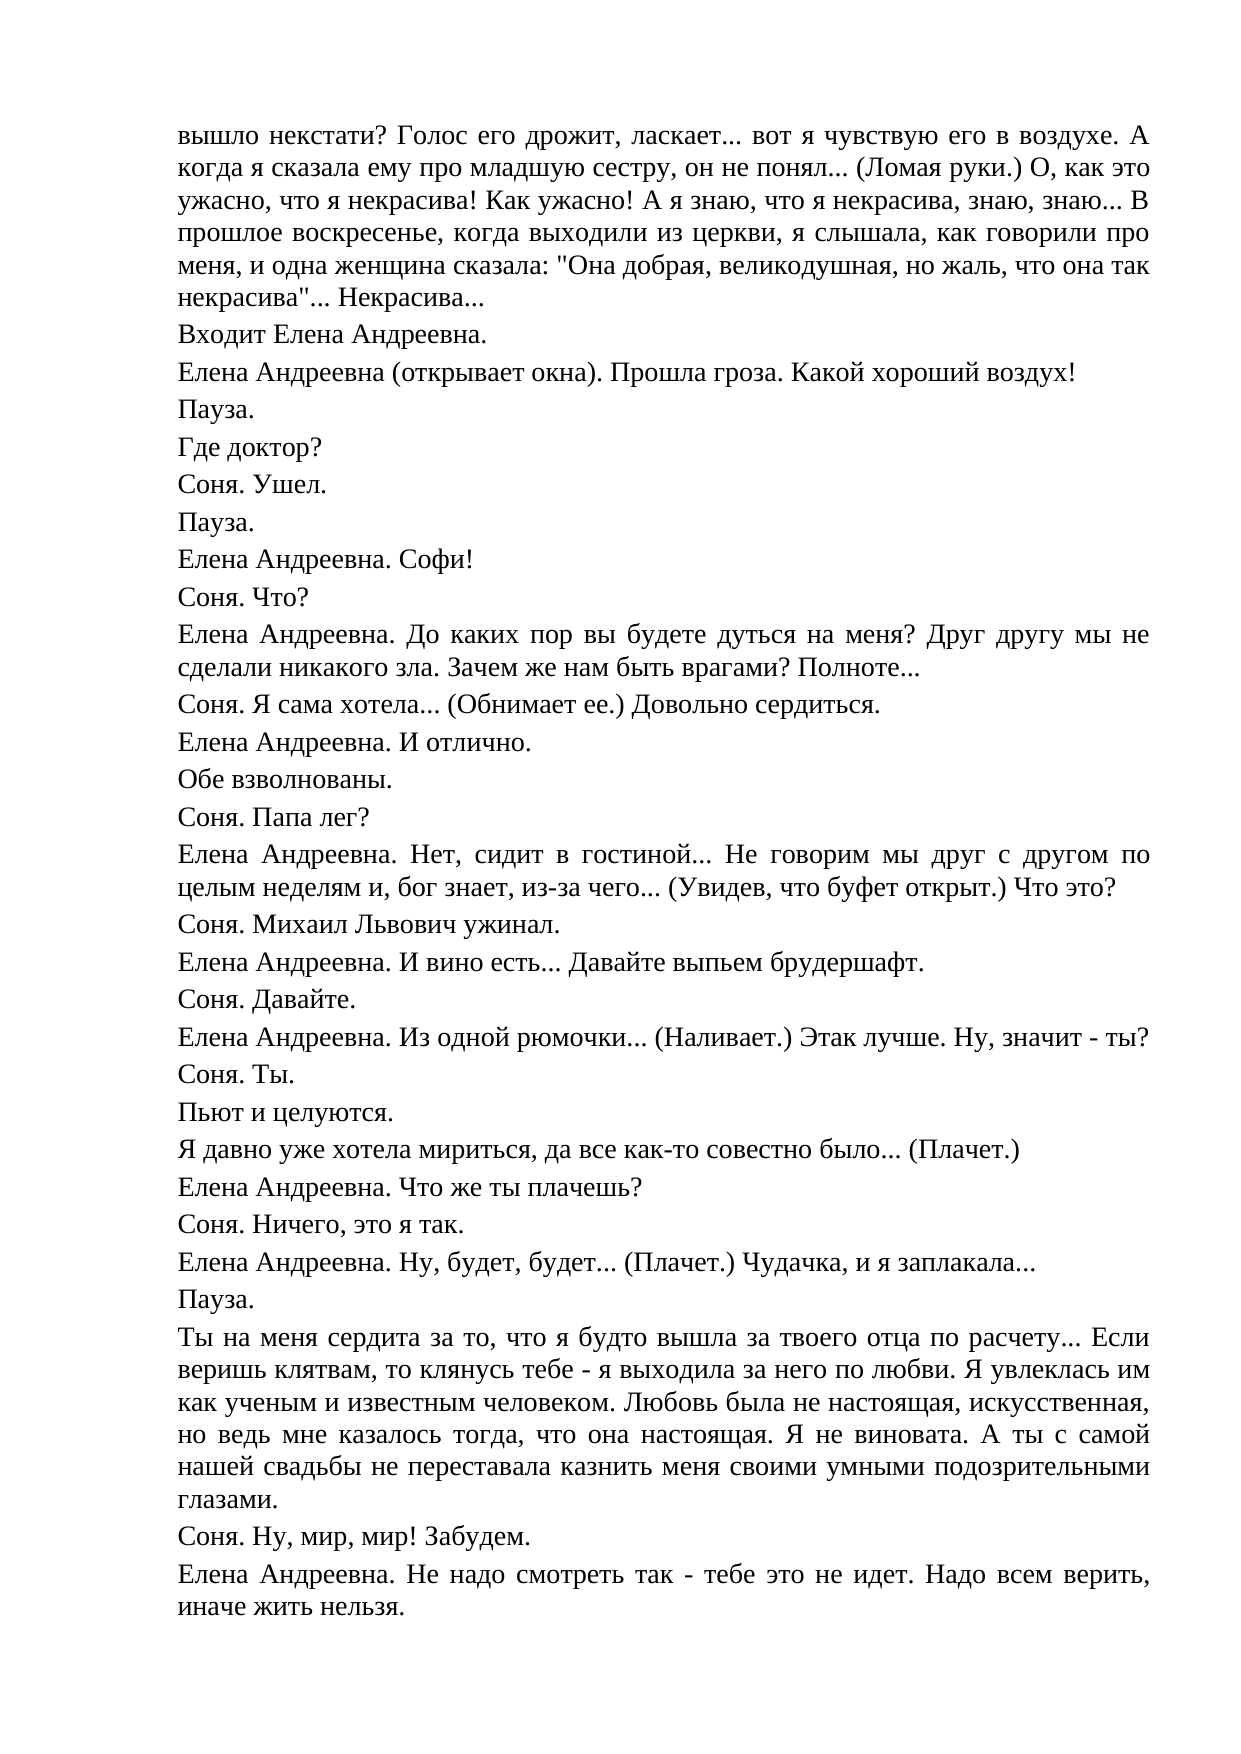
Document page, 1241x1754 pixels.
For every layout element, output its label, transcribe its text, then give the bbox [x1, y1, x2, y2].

text Пауза. [177, 1282, 1152, 1315]
text Соня. Я сама хотела... (Обнимает ее.) Довольно сердиться. [177, 687, 1152, 720]
text Соня. Папа лег? [177, 800, 1152, 832]
text Ты на меня сердита за то, что я будто вышла за твоего отца по расчету... Если веришь клятвам, то клянусь тебе - я выходила за него по любви. Я увлеклась им как ученым и известным человеком. Любовь была не настоящая, искусственная, но ведь мне казалось тогда, что она настоящая. Я не виновата. А ты с самой нашей свадьбы не переставала казнить меня своими умными подозрительными глазами. [177, 1320, 1152, 1514]
text Елена Андреевна. И отлично. [177, 725, 1152, 757]
text Где доктор? [177, 430, 1152, 462]
text Елена Андреевна (открывает окна). Прошла гроза. Какой хороший воздух! [177, 355, 1152, 387]
text Соня. Ушел. [177, 468, 1152, 500]
text Соня. Ничего, это я так. [177, 1207, 1152, 1240]
text Пауза. [177, 393, 1152, 425]
text Соня. Ну, мир, мир! Забудем. [177, 1519, 1152, 1552]
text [177, 118, 1152, 312]
text Елена Андреевна. Что же ты плачешь? [177, 1170, 1152, 1202]
text Входит Елена Андреевна. [177, 318, 1152, 350]
text Пьют и целуются. [177, 1095, 1152, 1127]
text Я давно уже хотела мириться, да все как-то совестно было... (Плачет.) [177, 1132, 1152, 1165]
text Елена Андреевна. Из одной рюмочки... (Наливает.) Этак лучше. Ну, значит - ты? [177, 1020, 1152, 1052]
text Елена Андреевна. До каких пор вы будете дуться на меня? Друг другу мы не сделали никакого зла. Зачем же нам быть врагами? Полноте... [177, 618, 1152, 682]
text Елена Андреевна. Нет, сидит в гостиной... Не говорим мы друг с другом по целым неделям и, бог знает, из-за чего... (Увидев, что буфет открыт.) Что это? [177, 837, 1152, 902]
text Елена Андреевна. И вино есть... Давайте выпьем брудершафт. [177, 945, 1152, 977]
text Соня. Ты. [177, 1057, 1152, 1090]
text Соня. Михаил Львович ужинал. [177, 907, 1152, 940]
text Елена Андреевна. Не надо смотреть так - тебе это не идет. Надо всем верить, иначе жить нельзя. [177, 1557, 1152, 1622]
text Елена Андреевна. Софи! [177, 543, 1152, 575]
text Соня. Что? [177, 580, 1152, 612]
text Пауза. [177, 505, 1152, 537]
text Соня. Давайте. [177, 982, 1152, 1015]
text Елена Андреевна. Ну, будет, будет... (Плачет.) Чудачка, и я заплакала... [177, 1245, 1152, 1277]
text Обе взволнованы. [177, 762, 1152, 795]
